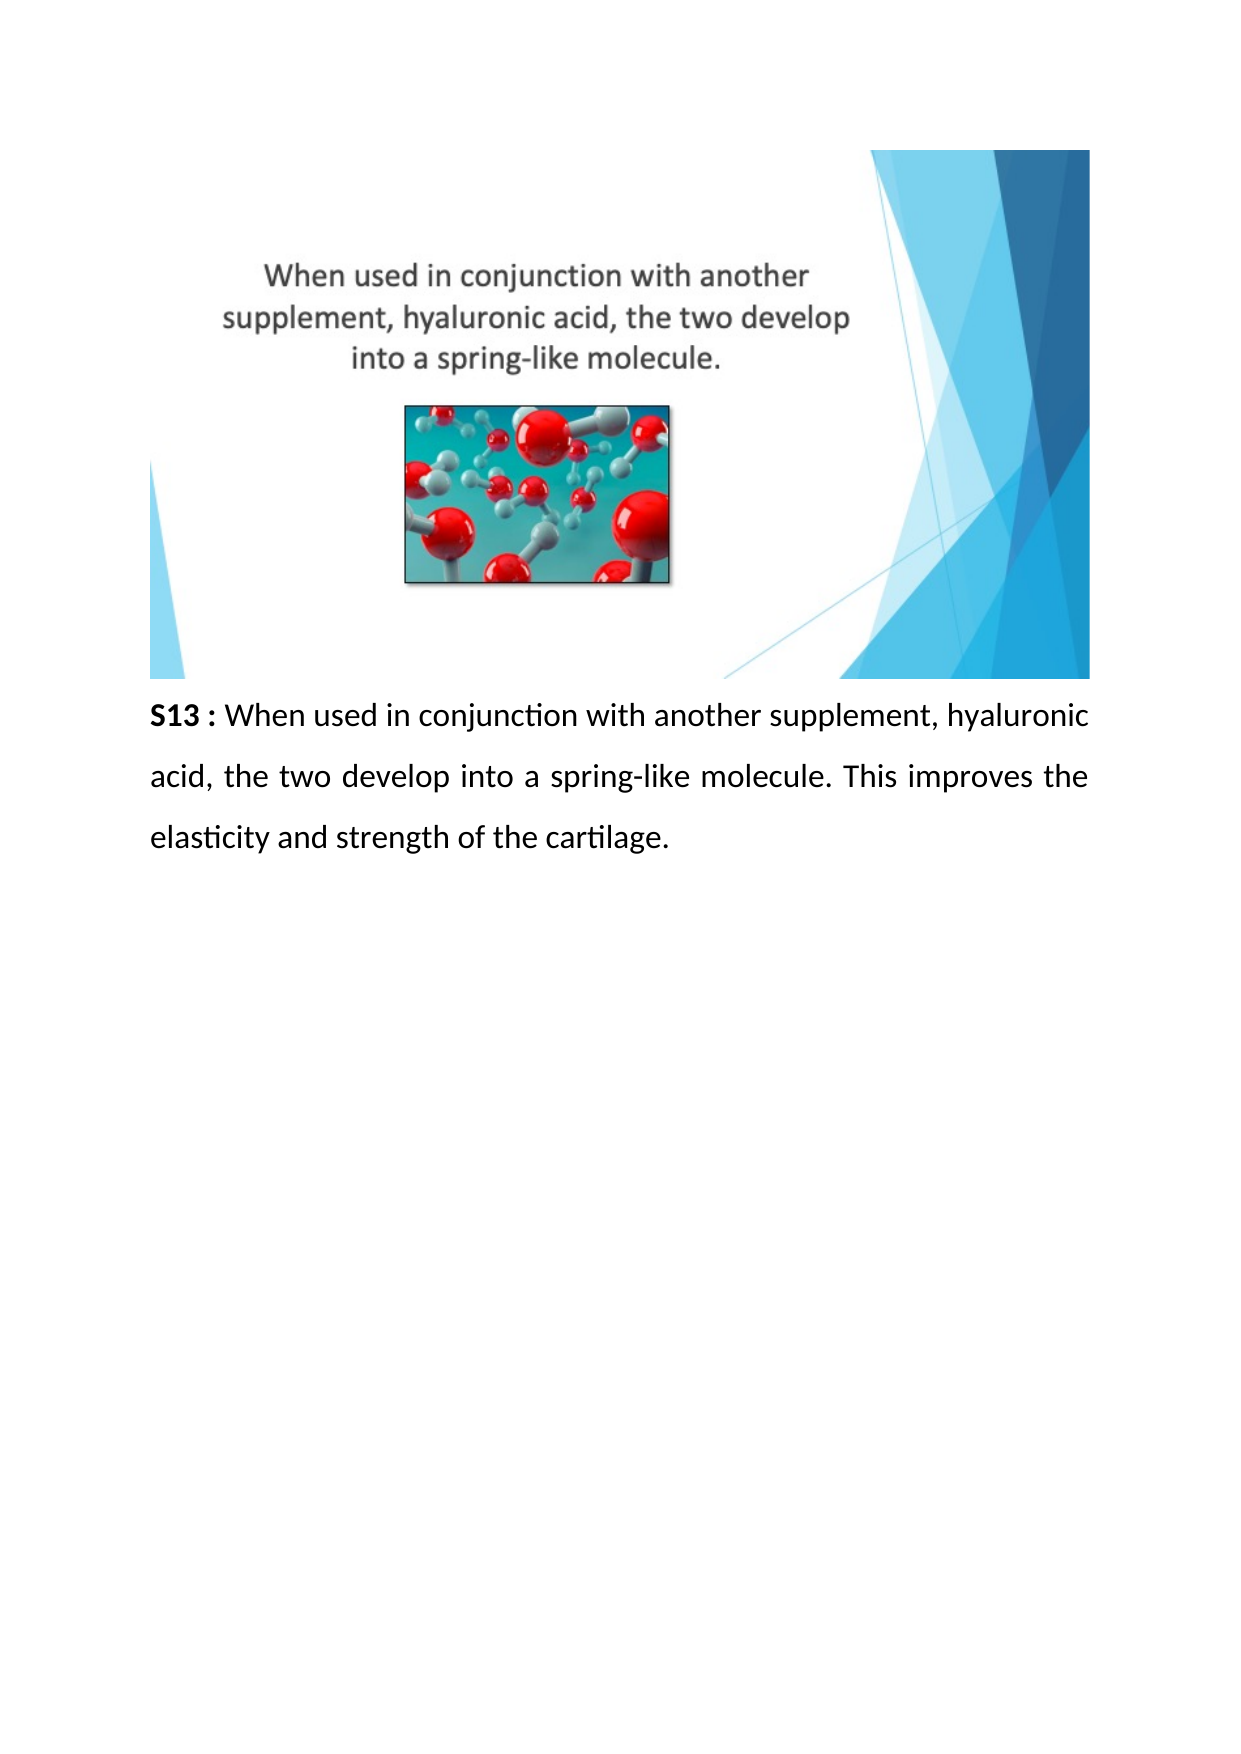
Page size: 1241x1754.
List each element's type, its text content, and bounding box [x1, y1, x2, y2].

picture [150, 150, 1090, 679]
text S13 : When used in conjunction with another supplement, hyaluronic acid, the two develop into a spring-like molecule. This improves the elasticity and strength of the cartilage. [150, 694, 1090, 857]
